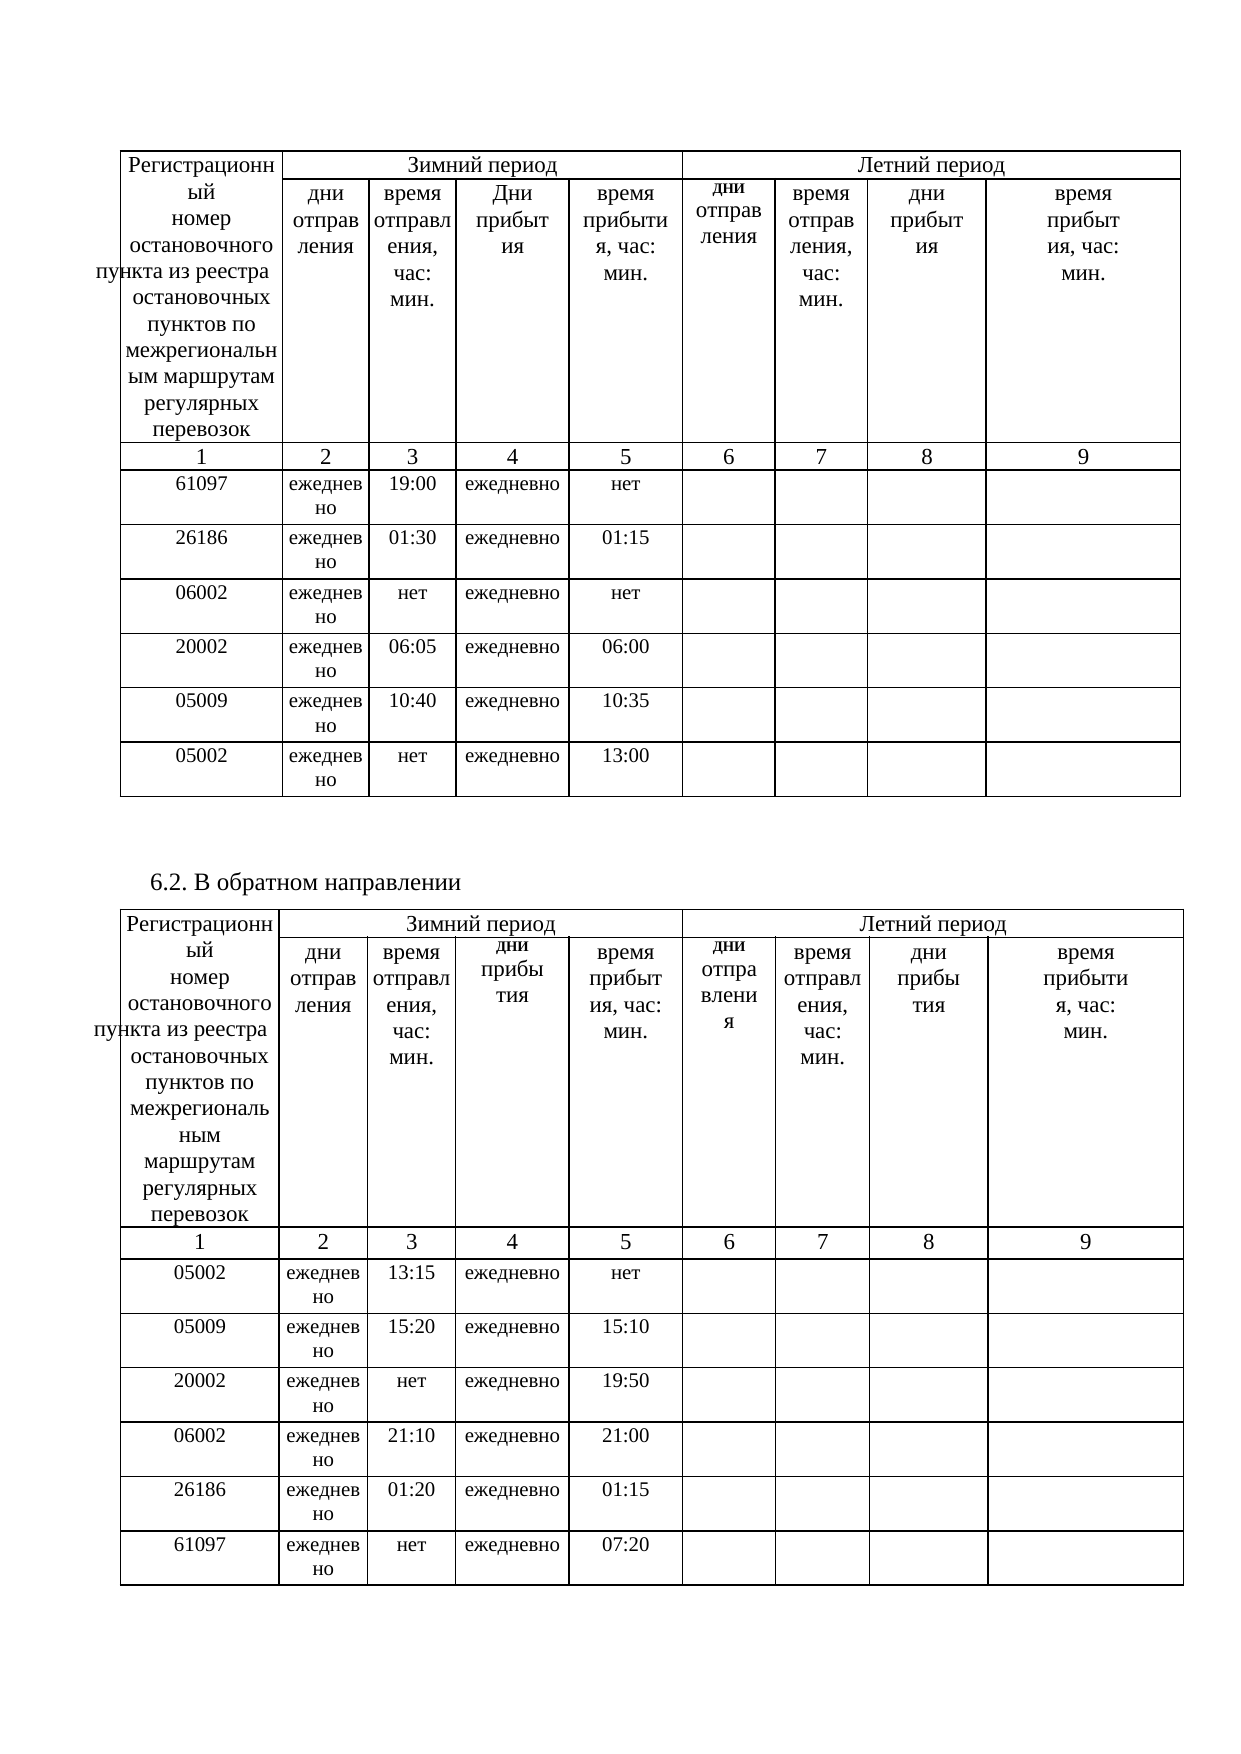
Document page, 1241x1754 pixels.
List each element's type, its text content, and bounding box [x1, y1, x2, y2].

table_cell [989, 1532, 1183, 1584]
table_cell [989, 1368, 1183, 1421]
table_cell время прибыт ия, час: мин. [987, 180, 1180, 441]
table_cell [870, 1314, 987, 1367]
table_cell ежедневно [457, 634, 568, 687]
table_cell ДНИ прибы тия [456, 938, 568, 1226]
table_cell ежедневно [457, 525, 568, 578]
table_cell ежедневно [456, 1314, 568, 1367]
table_cell [776, 634, 867, 687]
table_cell 8 [868, 443, 985, 469]
table_cell ежедневно [283, 743, 368, 796]
table_cell [987, 525, 1180, 578]
table_cell [683, 1532, 775, 1584]
table_cell [987, 743, 1180, 796]
table_cell 26186 [121, 1477, 278, 1530]
table_cell [776, 743, 867, 796]
table_cell [870, 1477, 987, 1530]
table_cell ежедневно [456, 1423, 568, 1476]
table_cell время прибыти я, час: мин. [989, 938, 1183, 1226]
table_cell ежедневно [457, 688, 568, 741]
table_cell 01:15 [570, 525, 682, 578]
table_cell 5 [570, 443, 682, 469]
table_cell [683, 1423, 775, 1476]
table_cell [989, 1260, 1183, 1312]
table_cell [987, 580, 1180, 632]
table_cell 01:15 [570, 1477, 682, 1530]
table_cell 1 [121, 1228, 278, 1258]
table_cell [683, 634, 774, 687]
table_header Регистрационный номер остановочного пункта из реестра остановочных пунктов по межрегиональным маршрутам регулярных перевозок [121, 910, 278, 1226]
table_header Регистрационный номер остановочного пункта из реестра остановочных пунктов по межрегиональным маршрутам регулярных перевозок [121, 152, 282, 441]
table_cell 05009 [121, 688, 282, 741]
table_cell 06002 [121, 1423, 278, 1476]
table_cell 7 [776, 1228, 869, 1258]
table_cell [776, 580, 867, 632]
table_cell [989, 1314, 1183, 1367]
table_cell ежедневно [457, 743, 568, 796]
table_cell 4 [456, 1228, 568, 1258]
table_cell 06002 [121, 580, 282, 632]
table_cell 06:05 [370, 634, 455, 687]
table_cell 5 [570, 1228, 682, 1258]
table_cell ежедневно [457, 471, 568, 524]
table_cell [683, 1260, 775, 1312]
table_cell [989, 1423, 1183, 1476]
table_cell нет [370, 580, 455, 632]
table_cell ДНИ отпра влени я [683, 938, 775, 1226]
table_cell ежедневно [456, 1260, 568, 1312]
table_cell 9 [987, 443, 1180, 469]
table_cell 06:00 [570, 634, 682, 687]
table_cell ежедневно [456, 1477, 568, 1530]
table_cell 01:30 [370, 525, 455, 578]
table_cell ежедневно [283, 634, 368, 687]
table_cell нет [370, 743, 455, 796]
table_cell [868, 525, 985, 578]
table_cell 20002 [121, 1368, 278, 1421]
table_cell 3 [368, 1228, 455, 1258]
table_cell 19:00 [370, 471, 455, 524]
table_cell 21:10 [368, 1423, 455, 1476]
table_cell 01:20 [368, 1477, 455, 1530]
table_cell [776, 525, 867, 578]
table_cell [868, 471, 985, 524]
table_cell ежедневно [280, 1260, 367, 1312]
table_cell [870, 1368, 987, 1421]
table_cell [987, 688, 1180, 741]
table_cell ежедневно [280, 1532, 367, 1584]
table_cell 26186 [121, 525, 282, 578]
table_cell нет [570, 580, 682, 632]
table_cell 6 [683, 443, 774, 469]
table_cell 05002 [121, 743, 282, 796]
table_cell ежедневно [283, 525, 368, 578]
table_cell ежедневно [283, 688, 368, 741]
table_cell 1 [121, 443, 282, 469]
table_cell 21:00 [570, 1423, 682, 1476]
table_cell 13:00 [570, 743, 682, 796]
table_cell 05002 [121, 1260, 278, 1312]
table_cell 61097 [121, 471, 282, 524]
table_cell [683, 688, 774, 741]
table_cell ежедневно [456, 1368, 568, 1421]
table_cell время прибыт ия, час: мин. [570, 938, 682, 1226]
table_cell [868, 580, 985, 632]
table_header Летний период [683, 152, 1180, 178]
table_cell [870, 1423, 987, 1476]
table_cell [776, 1423, 869, 1476]
table_cell дни отправ ления [280, 938, 367, 1226]
table_cell время отправ ления, час: мин. [776, 180, 867, 441]
table_cell [987, 634, 1180, 687]
table_cell [868, 634, 985, 687]
table_cell 05009 [121, 1314, 278, 1367]
table_cell 15:10 [570, 1314, 682, 1367]
table_cell [776, 1532, 869, 1584]
table_cell 8 [870, 1228, 987, 1258]
table_header Летний период [683, 910, 1183, 936]
table_cell [683, 1368, 775, 1421]
table_cell [683, 525, 774, 578]
table_cell ежедневно [280, 1477, 367, 1530]
table_cell ДНИ отправ ления [683, 180, 774, 441]
text 6.2. В обратном направлении [150, 867, 1090, 896]
table_cell 6 [683, 1228, 775, 1258]
table_cell 7 [776, 443, 867, 469]
table_cell ежедневно [457, 580, 568, 632]
table_cell [683, 1477, 775, 1530]
table_cell [989, 1477, 1183, 1530]
table_cell [776, 1477, 869, 1530]
table_cell 19:50 [570, 1368, 682, 1421]
table_cell [776, 688, 867, 741]
table_cell [868, 688, 985, 741]
table_cell [987, 471, 1180, 524]
table_cell [683, 1314, 775, 1367]
table_cell ежедневно [280, 1314, 367, 1367]
table_cell нет [570, 471, 682, 524]
table_cell 13:15 [368, 1260, 455, 1312]
table_cell время отправл ения, час: мин. [370, 180, 455, 441]
table_cell [776, 471, 867, 524]
table_cell 10:40 [370, 688, 455, 741]
table_cell время отправл ения, час: мин. [368, 938, 455, 1226]
table_cell [870, 1532, 987, 1584]
table_cell [683, 743, 774, 796]
table_cell [683, 580, 774, 632]
table_header Зимний период [280, 910, 682, 936]
table_cell 07:20 [570, 1532, 682, 1584]
table_cell [870, 1260, 987, 1312]
table_cell 15:20 [368, 1314, 455, 1367]
table_cell ежедневно [456, 1532, 568, 1584]
table_cell 10:35 [570, 688, 682, 741]
table_cell 2 [283, 443, 368, 469]
table_cell 9 [989, 1228, 1183, 1258]
table_cell [683, 471, 774, 524]
table_cell нет [570, 1260, 682, 1312]
table_cell 3 [370, 443, 455, 469]
table_cell 4 [457, 443, 568, 469]
table_cell нет [368, 1532, 455, 1584]
table_cell [776, 1314, 869, 1367]
table_cell 61097 [121, 1532, 278, 1584]
table_cell ежедневно [280, 1423, 367, 1476]
table_cell дни прибы тия [870, 938, 987, 1226]
table_cell [776, 1368, 869, 1421]
table_header Зимний период [283, 152, 682, 178]
table_cell нет [368, 1368, 455, 1421]
table_cell дни отправ ления [283, 180, 368, 441]
table_cell [776, 1260, 869, 1312]
table_cell 2 [280, 1228, 367, 1258]
table_cell дни прибыт ия [868, 180, 985, 441]
table_cell ежедневно [283, 580, 368, 632]
table_cell ежедневно [280, 1368, 367, 1421]
table_cell Дни прибыт ия [457, 180, 568, 441]
table_cell ежедневно [283, 471, 368, 524]
table_cell время прибыти я, час: мин. [570, 180, 682, 441]
table_cell время отправл ения, час: мин. [776, 938, 869, 1226]
table_cell [868, 743, 985, 796]
table_cell 20002 [121, 634, 282, 687]
